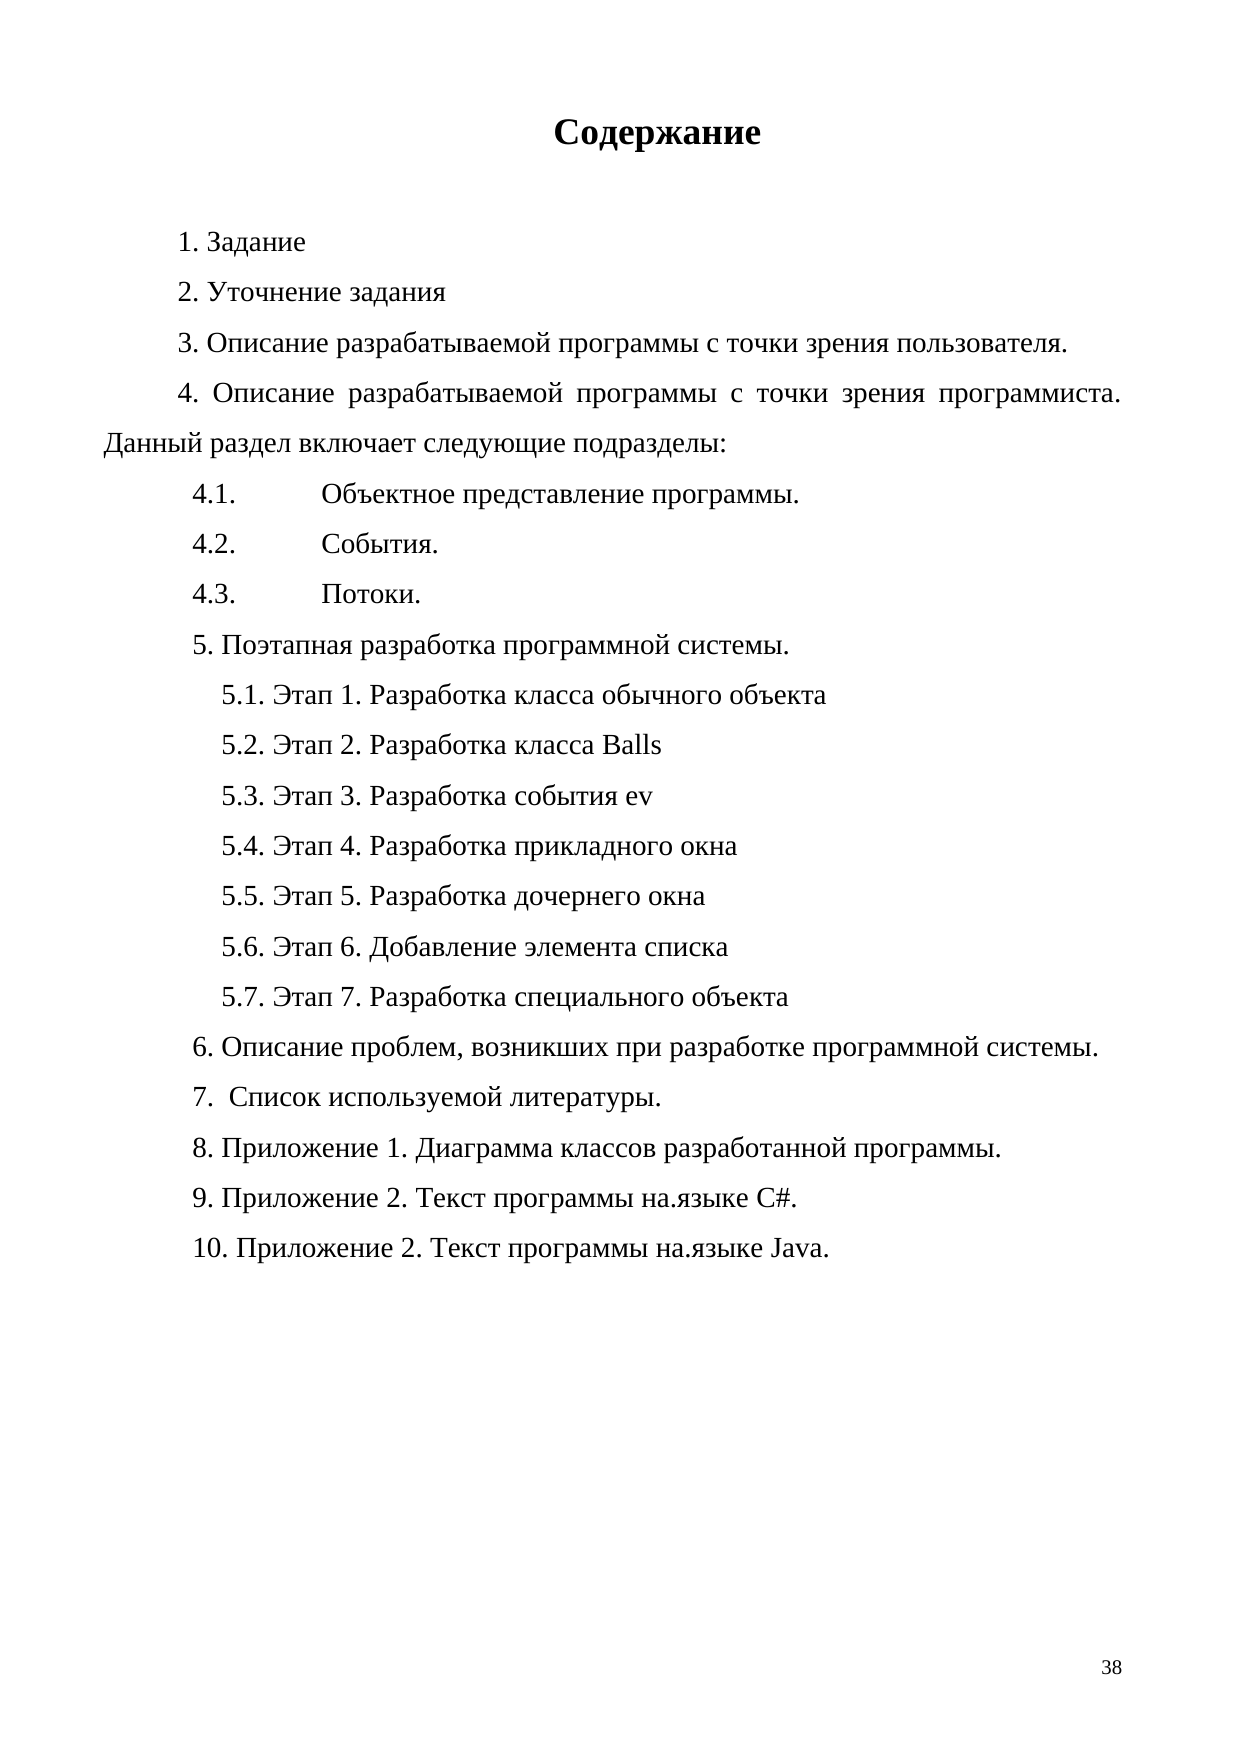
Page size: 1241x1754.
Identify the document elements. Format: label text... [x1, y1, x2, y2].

text 8. Приложение 1. Диаграмма классов разработанной программы. [118, 1130, 1122, 1163]
text 5.2. Этап 2. Разработка класса Balls [118, 727, 1122, 761]
text Содержание [118, 109, 1122, 152]
text 10. Приложение 2. Текст программы на.языке Java. [118, 1231, 1122, 1264]
list Объектное представление программы. [118, 476, 1122, 509]
text 2. Уточнение задания [103, 274, 1122, 308]
text 5.4. Этап 4. Разработка прикладного окна [118, 828, 1122, 862]
text 5.7. Этап 7. Разработка специального объекта [118, 979, 1122, 1012]
text 3. Описание разрабатываемой программы с точки зрения пользователя. [103, 325, 1122, 358]
text 5. Поэтапная разработка программной системы. [118, 627, 1122, 660]
text 5.6. Этап 6. Добавление элемента списка [118, 929, 1122, 962]
list Потоки. [118, 576, 1122, 610]
text 7. Список используемой литературы. [118, 1079, 1122, 1113]
text 5.1. Этап 1. Разработка класса обычного объекта [118, 677, 1122, 711]
text 6. Описание проблем, возникших при разработке программной системы. [118, 1029, 1122, 1063]
text 1. Задание [103, 224, 1122, 258]
text 5.3. Этап 3. Разработка события ev [118, 778, 1122, 811]
text 9. Приложение 2. Текст программы на.языке C#. [118, 1180, 1122, 1214]
text 5.5. Этап 5. Разработка дочернего окна [118, 878, 1122, 912]
text 4. Описание разрабатываемой программы с точки зрения программиста. Данный раздел включает следующие подразделы: [103, 375, 1122, 459]
list События. [118, 526, 1122, 560]
